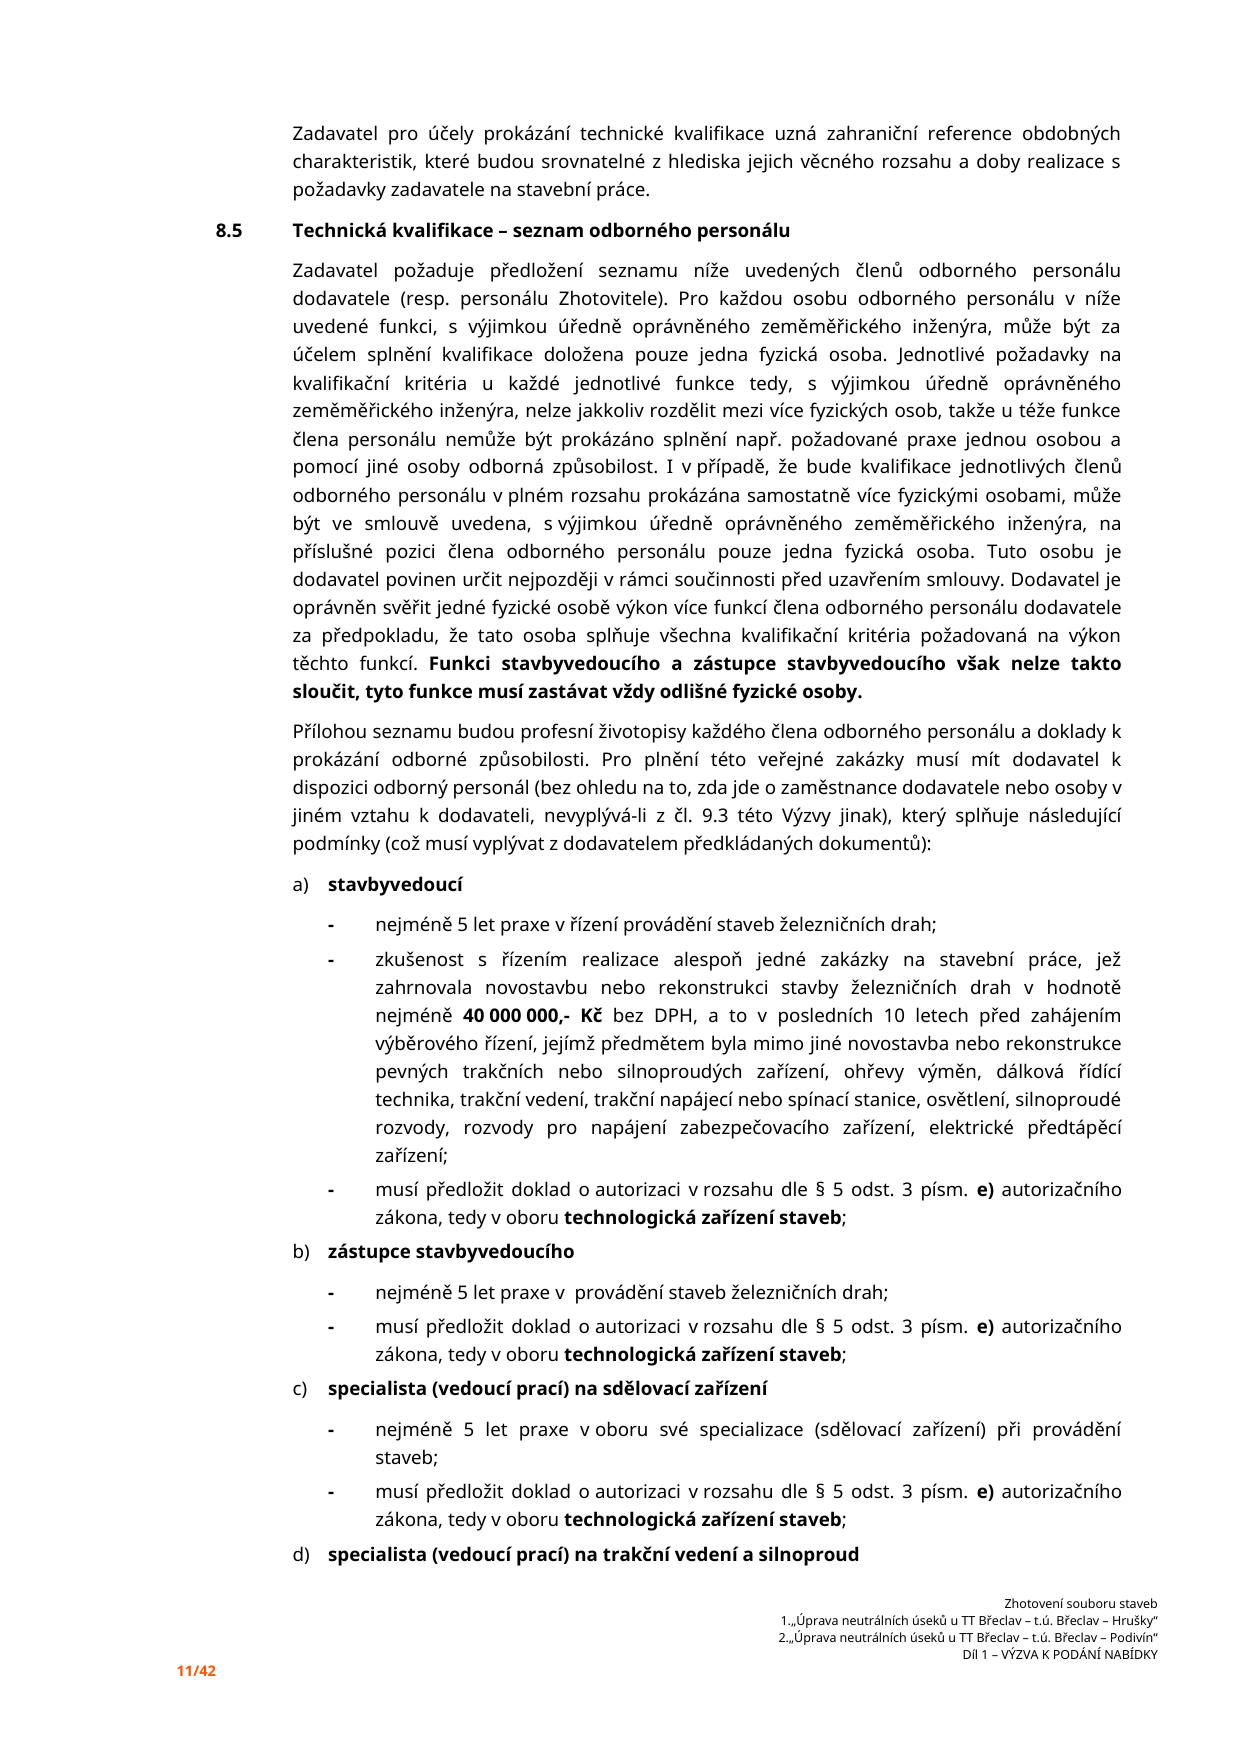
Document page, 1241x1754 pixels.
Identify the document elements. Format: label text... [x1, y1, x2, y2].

text Technická kvalifikace – seznam odborného personálu [216, 217, 1122, 243]
text Zadavatel požaduje předložení seznamu níže uvedených členů odborného personálu dodavatele (resp. personálu Zhotovitele). Pro každou osobu odborného personálu v níže uvedené funkci, s výjimkou úředně oprávněného zeměměřického inženýra, může být za účelem splnění kvalifikace doložena pouze jedna fyzická osoba. Jednotlivé požadavky na kvalifikační kritéria u každé jednotlivé funkce tedy, s výjimkou úředně oprávněného zeměměřického inženýra, nelze jakkoliv rozdělit mezi více fyzických osob, takže u téže funkce člena personálu nemůže být prokázáno splnění např. požadované praxe jednou osobou a pomocí jiné osoby odborná způsobilost. I v případě, že bude kvalifikace jednotlivých členů odborného personálu v plném rozsahu prokázána samostatně více fyzickými osobami, může být ve smlouvě uvedena, s výjimkou úředně oprávněného zeměměřického inženýra, na příslušné pozici člena odborného personálu pouze jedna fyzická osoba. Tuto osobu je dodavatel povinen určit nejpozději v rámci součinnosti před uzavřením smlouvy. Dodavatel je oprávněn svěřit jedné fyzické osobě výkon více funkcí člena odborného personálu dodavatele za předpokladu, že tato osoba splňuje všechna kvalifikační kritéria požadovaná na výkon těchto funkcí. Funkci stavbyvedoucího a zástupce stavbyvedoucího však nelze takto sloučit, tyto funkce musí zastávat vždy odlišné fyzické osoby. [292, 258, 1122, 703]
text specialista (vedoucí prací) na sdělovací zařízení [292, 1376, 1122, 1401]
text Přílohou seznamu budou profesní životopisy každého člena odborného personálu a doklady k prokázání odborné způsobilosti. Pro plnění této veřejné zakázky musí mít dodavatel k dispozici odborný personál (bez ohledu na to, zda jde o zaměstnance dodavatele nebo osoby v jiném vztahu k dodavateli, nevyplývá-li z čl. 9.3 této Výzvy jinak), který splňuje následující podmínky (což musí vyplývat z dodavatelem předkládaných dokumentů): [292, 718, 1122, 856]
list stavbyvedoucí [292, 871, 1122, 897]
text Zadavatel pro účely prokázání technické kvalifikace uzná zahraniční reference obdobných charakteristik, které budou srovnatelné z hlediska jejich věcného rozsahu a doby realizace s požadavky zadavatele na stavební práce. [292, 121, 1122, 202]
text musí předložit doklad o autorizaci v rozsahu dle § 5 odst. 3 písm. e) autorizačního zákona, tedy v oboru technologická zařízení staveb; [328, 1176, 1122, 1230]
text zástupce stavbyvedoucího [292, 1239, 1122, 1264]
text musí předložit doklad o autorizaci v rozsahu dle § 5 odst. 3 písm. e) autorizačního zákona, tedy v oboru technologická zařízení staveb; [328, 1313, 1122, 1367]
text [328, 1478, 1122, 1532]
text nejméně 5 let praxe v oboru své specializace (sdělovací zařízení) při provádění staveb; [328, 1416, 1122, 1470]
text nejméně 5 let praxe v provádění staveb železničních drah; [328, 1279, 1122, 1305]
text specialista (vedoucí prací) na trakční vedení a silnoproud [292, 1541, 1122, 1566]
text nejméně 5 let praxe v řízení provádění staveb železničních drah; [328, 912, 1122, 937]
text zkušenost s řízením realizace alespoň jedné zakázky na stavební práce, jež zahrnovala novostavbu nebo rekonstrukci stavby železničních drah v hodnotě nejméně 40 000 000,- Kč bez DPH, a to v posledních 10 letech před zahájením výběrového řízení, jejímž předmětem byla mimo jiné novostavba nebo rekonstrukce pevných trakčních nebo silnoproudých zařízení, ohřevy výměn, dálková řídící technika, trakční vedení, trakční napájecí nebo spínací stanice, osvětlení, silnoproudé rozvody, rozvody pro napájení zabezpečovacího zařízení, elektrické předtápěcí zařízení; [328, 946, 1122, 1168]
